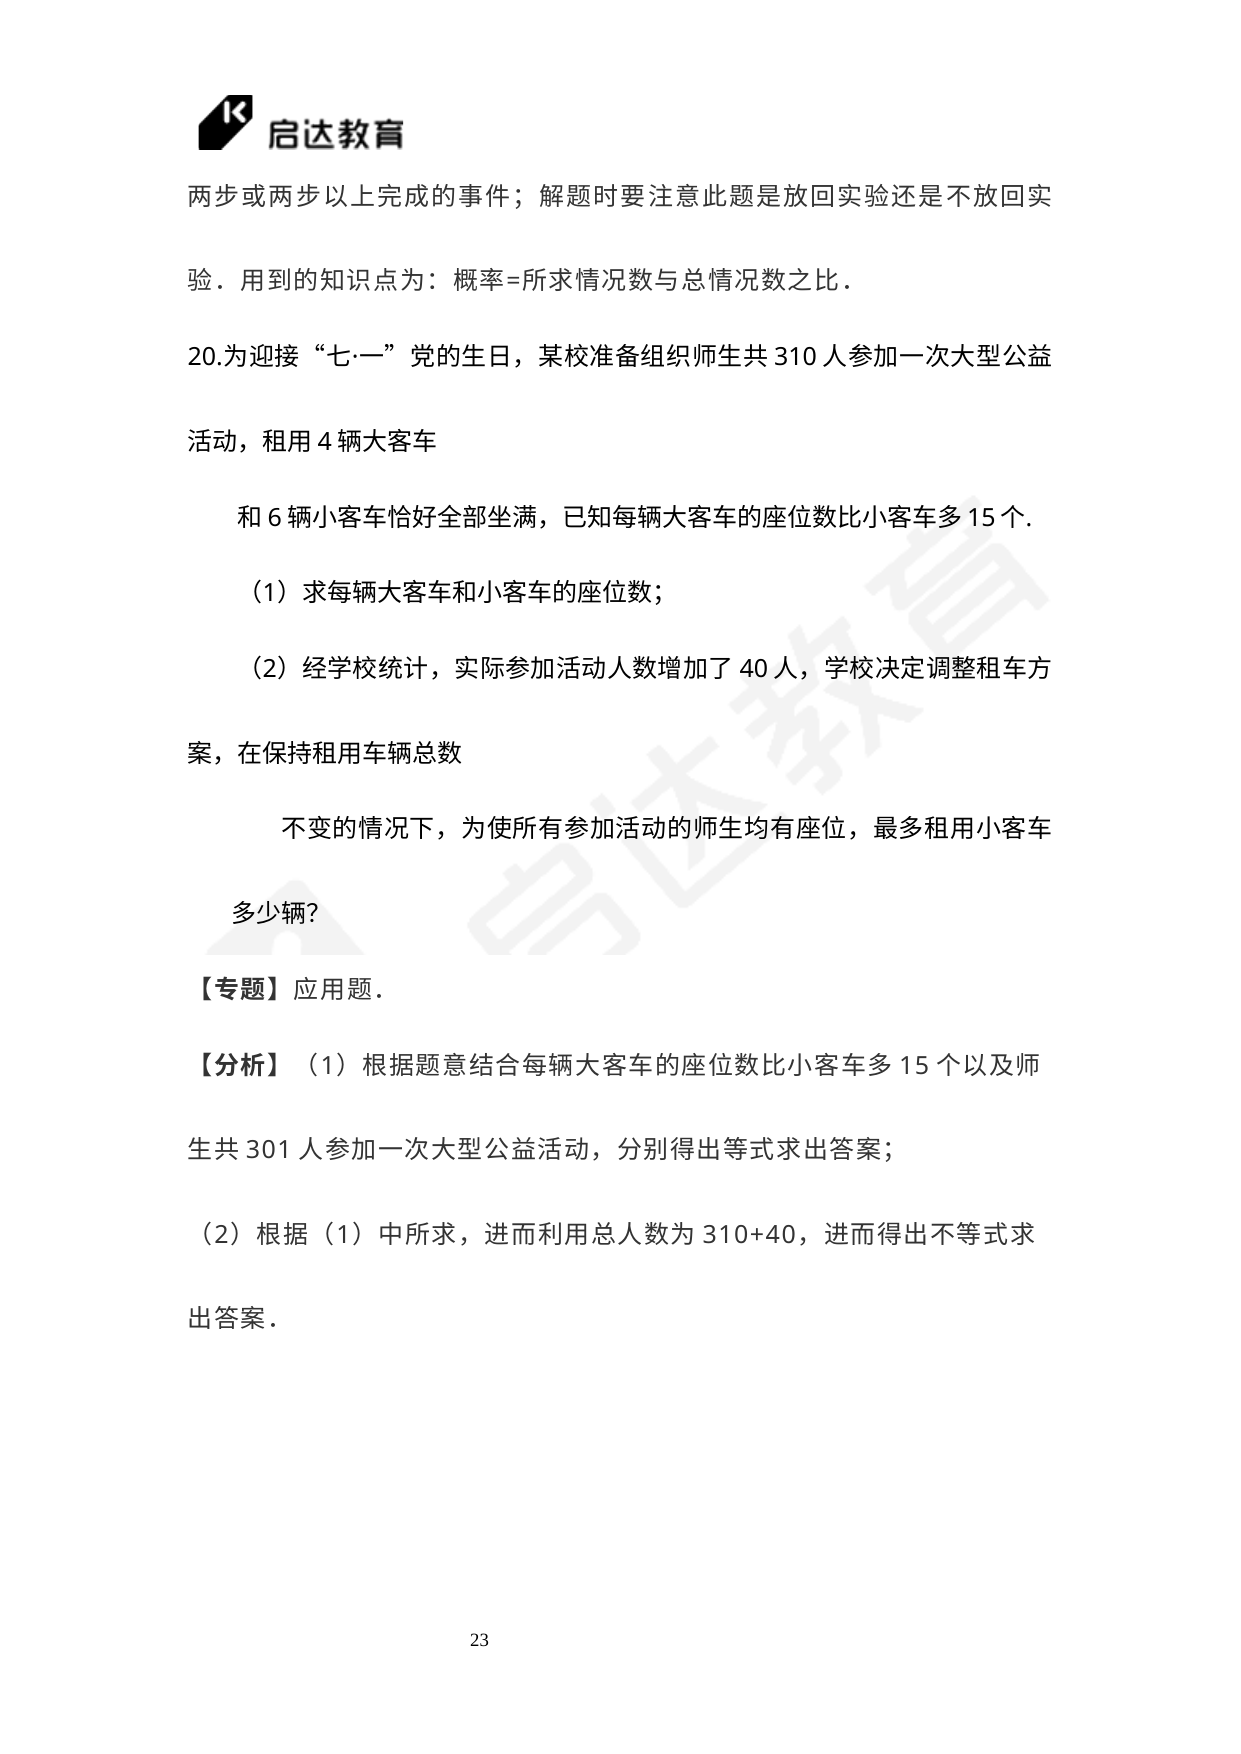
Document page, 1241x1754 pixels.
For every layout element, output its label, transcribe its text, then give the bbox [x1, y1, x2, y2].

text 【专题】应用题． [187, 955, 1053, 1020]
picture [198, 95, 404, 150]
list 求每辆大客车和小客车的座位数； [187, 558, 1053, 623]
text 20.为迎接“七·一”党的生日，某校准备组织师生共310人参加一次大型公益活动，租用4辆大客车 [187, 322, 1053, 472]
text 不变的情况下，为使所有参加活动的师生均有座位，最多租用小客车多少辆？ [231, 794, 1053, 944]
text 【点评】此题考查的是用列表法或树状图法求概率．列表法可以不重复不遗漏的列出所有可能的结果，适合于两步完成的事件；树状图法适合两步或两步以上完成的事件；解题时要注意此题是放回实验还是不放回实验．用到的知识点为：概率=所求情况数与总情况数之比． [187, 162, 1053, 311]
text 和6辆小客车恰好全部坐满，已知每辆大客车的座位数比小客车多15个. [187, 483, 1053, 548]
list 经学校统计，实际参加活动人数增加了40人，学校决定调整租车方案，在保持租用车辆总数 [187, 634, 1053, 784]
text 【分析】（1）根据题意结合每辆大客车的座位数比小客车多15个以及师生共301人参加一次大型公益活动，分别得出等式求出答案； （2）根据（1）中所求，进而利用总人数为310+40，进而得出不等式求出答案． [187, 1031, 1053, 1349]
